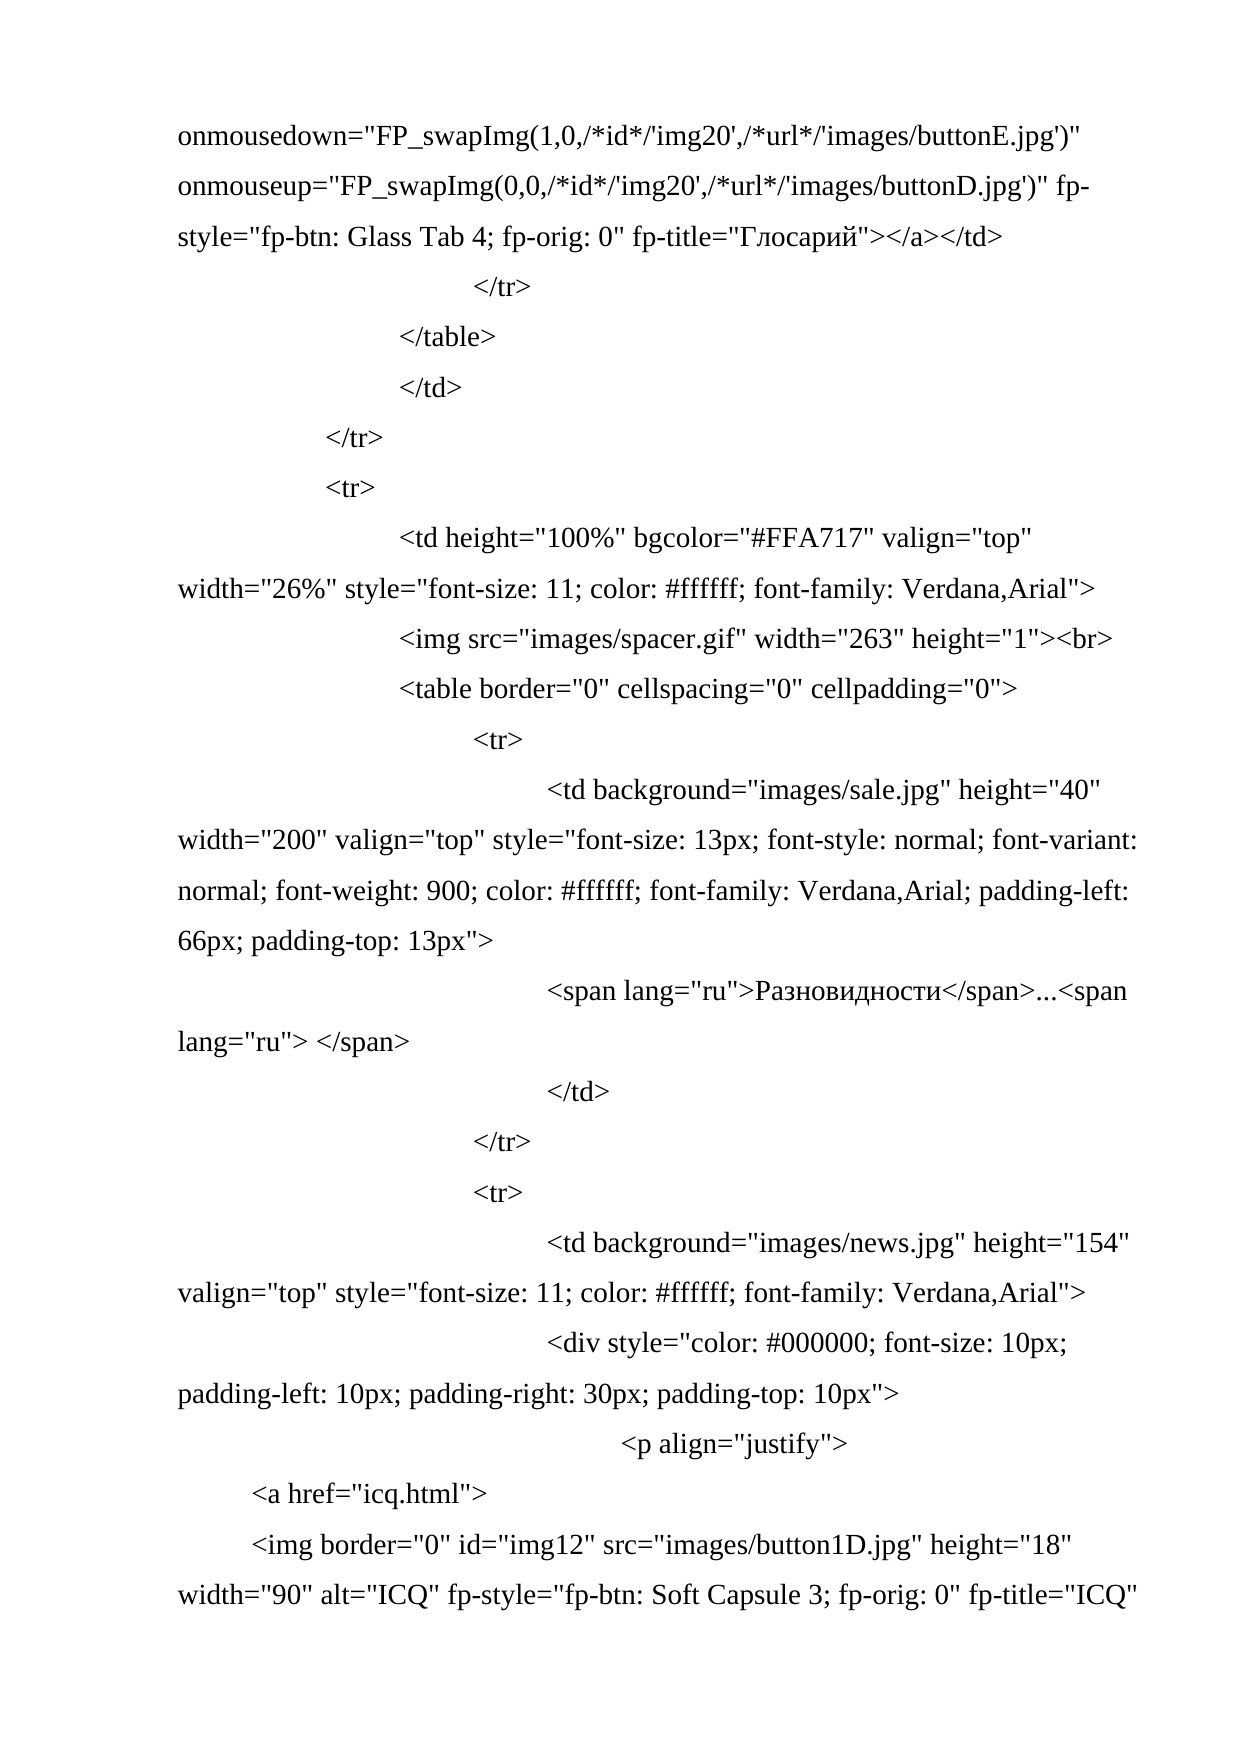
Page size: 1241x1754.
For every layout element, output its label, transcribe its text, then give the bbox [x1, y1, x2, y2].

text </td> [177, 370, 1152, 403]
text <tr> [177, 722, 1152, 755]
text <tr> [177, 470, 1152, 504]
text <tr> [177, 1175, 1152, 1208]
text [177, 1527, 1152, 1611]
text <td background="images/news.jpg" height="154" valign="top" style="font-size: 11; color: #ffffff; font-family: Verdana,Arial"> [177, 1225, 1152, 1309]
text <a href="icq.html"> [177, 1477, 1152, 1510]
text </table> [177, 319, 1152, 353]
text <table border="0" cellspacing="0" cellpadding="0"> [177, 672, 1152, 705]
text </tr> [177, 269, 1152, 303]
text <td height="100%" bgcolor="#FFA717" valign="top" width="26%" style="font-size: 11; color: #ffffff; font-family: Verdana,Arial"> [177, 521, 1152, 604]
text <span lang="ru">Разновидности</span>...<span lang="ru"> </span> [177, 973, 1152, 1057]
text <td background="images/sale.jpg" height="40" width="200" valign="top" style="font-size: 13px; font-style: normal; font-variant: normal; font-weight: 900; color: #ffffff; font-family: Verdana,Arial; padding-left: 66px; padding-top: 13px"> [177, 772, 1152, 957]
text <p align="justify"> [177, 1426, 1152, 1460]
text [177, 118, 1152, 252]
text </tr> [177, 1124, 1152, 1158]
text </td> [177, 1074, 1152, 1108]
text <div style="color: #000000; font-size: 10px; padding-left: 10px; padding-right: 30px; padding-top: 10px"> [177, 1326, 1152, 1409]
text <img src="images/spacer.gif" width="263" height="1"><br> [177, 621, 1152, 655]
text </tr> [177, 420, 1152, 453]
